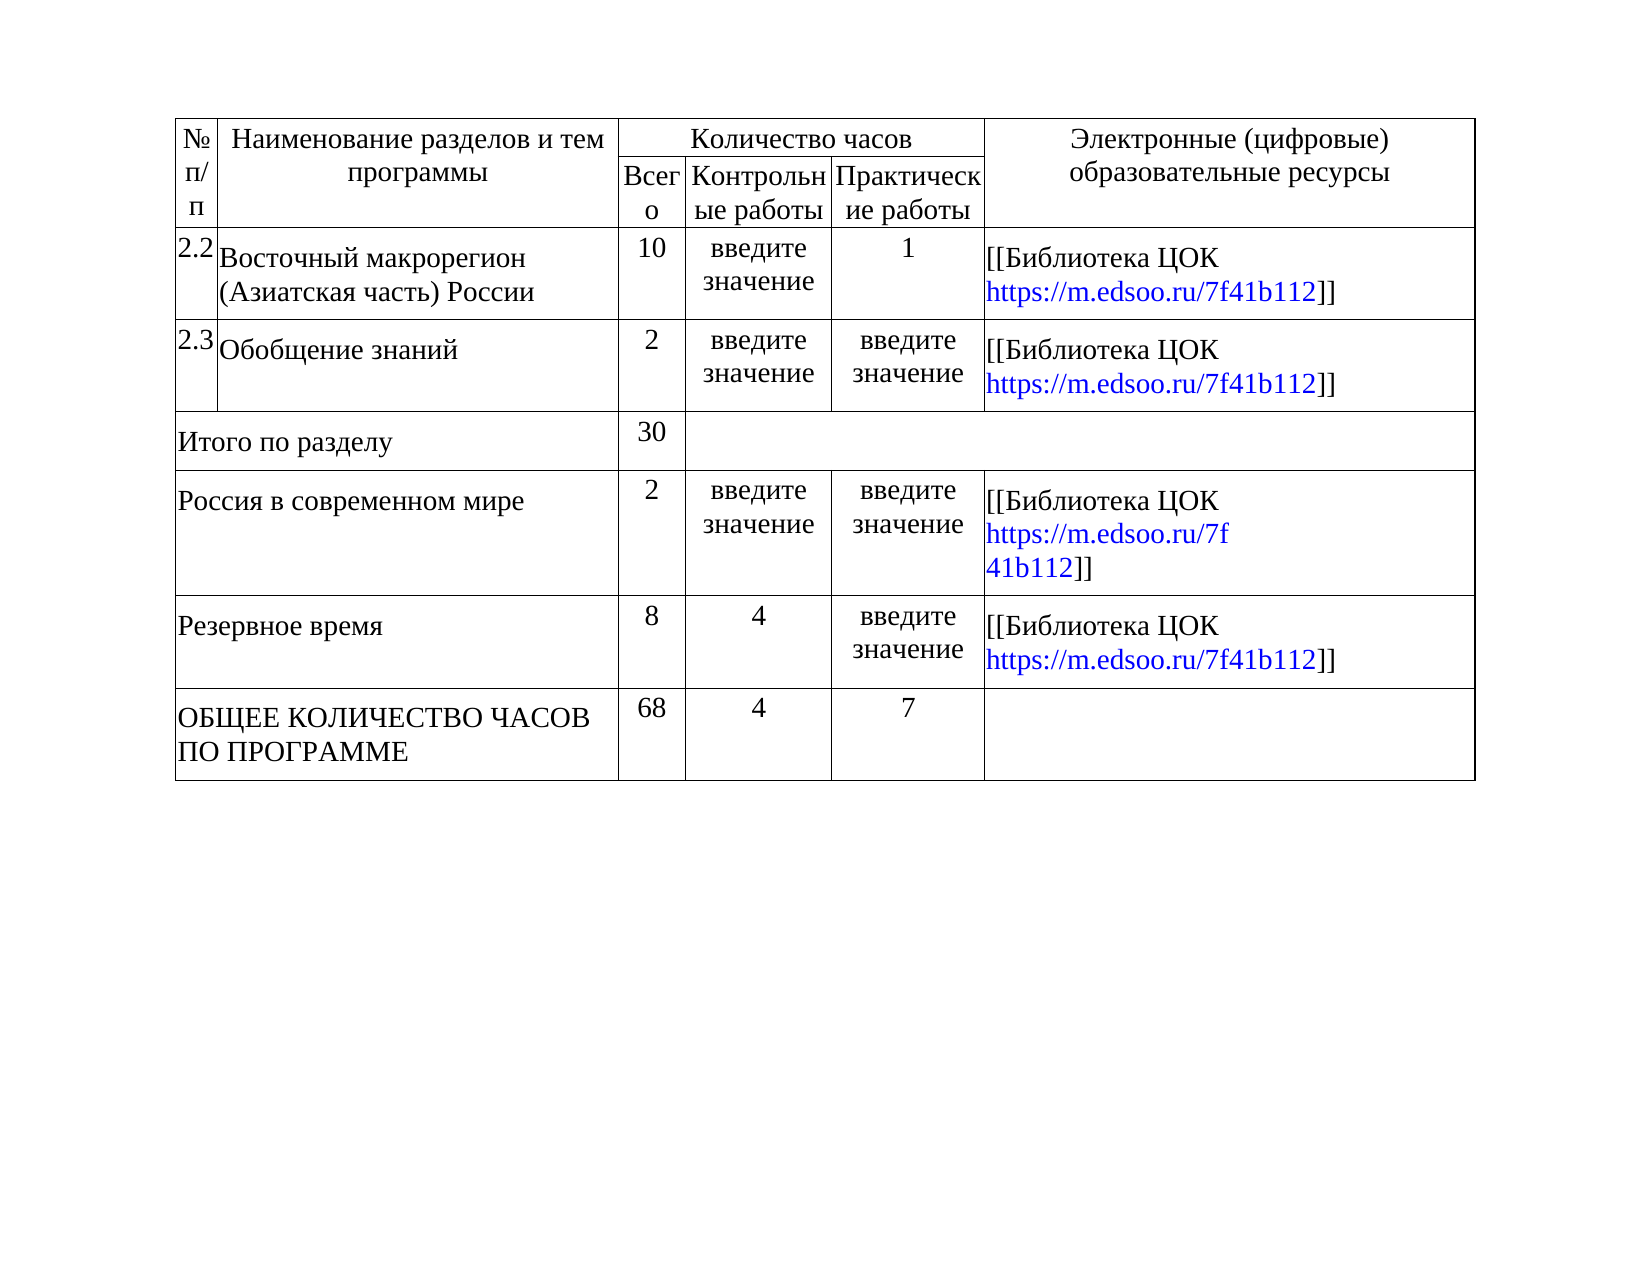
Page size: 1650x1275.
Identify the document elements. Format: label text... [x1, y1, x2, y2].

table_cell 68 [619, 689, 685, 779]
table_cell 8 [619, 596, 685, 687]
table_cell Восточный макрорегион (Азиатская часть) России [218, 228, 618, 319]
table_cell 7 [832, 689, 984, 779]
table_cell введите значение [686, 471, 831, 595]
table_cell Контрольные работы [686, 157, 831, 227]
table_cell 2.2 [176, 228, 217, 319]
table_cell Резервное время [176, 596, 618, 687]
table_cell 2 [619, 320, 685, 411]
table_header Количество часов [619, 119, 984, 156]
table_cell 4 [686, 596, 831, 687]
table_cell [985, 228, 1474, 319]
table_cell Всего [619, 157, 685, 227]
table_header Электронные (цифровые) образовательные ресурсы [985, 119, 1474, 227]
table_cell 2 [619, 471, 685, 595]
table_cell Россия в современном мире [176, 471, 618, 595]
table_cell введите значение [686, 228, 831, 319]
table_cell [[Библиотека ЦОК https://m.edsoo.ru/7f41b112]] [985, 596, 1474, 687]
table_cell ОБЩЕЕ КОЛИЧЕСТВО ЧАСОВ ПО ПРОГРАММЕ [176, 689, 618, 779]
table_cell Обобщение знаний [218, 320, 618, 411]
table_cell введите значение [832, 320, 984, 411]
table_cell Практические работы [832, 157, 984, 227]
table_cell [[Библиотека ЦОК https://m.edsoo.ru/7f41b112]] [985, 320, 1474, 411]
table_cell [985, 689, 1474, 779]
table_cell 30 [619, 412, 685, 470]
table_cell введите значение [686, 320, 831, 411]
table_cell введите значение [832, 596, 984, 687]
table_cell 2.3 [176, 320, 217, 411]
table_cell 1 [832, 228, 984, 319]
table_cell 10 [619, 228, 685, 319]
table_header № п/п [176, 119, 217, 227]
table_cell введите значение [832, 471, 984, 595]
table_header Наименование разделов и тем программы [218, 119, 618, 227]
table_cell [[Библиотека ЦОК https://m.edsoo.ru/7f41b112]] [985, 471, 1474, 595]
table_cell [686, 412, 1474, 470]
table_cell 4 [686, 689, 831, 779]
table_cell Итого по разделу [176, 412, 618, 470]
